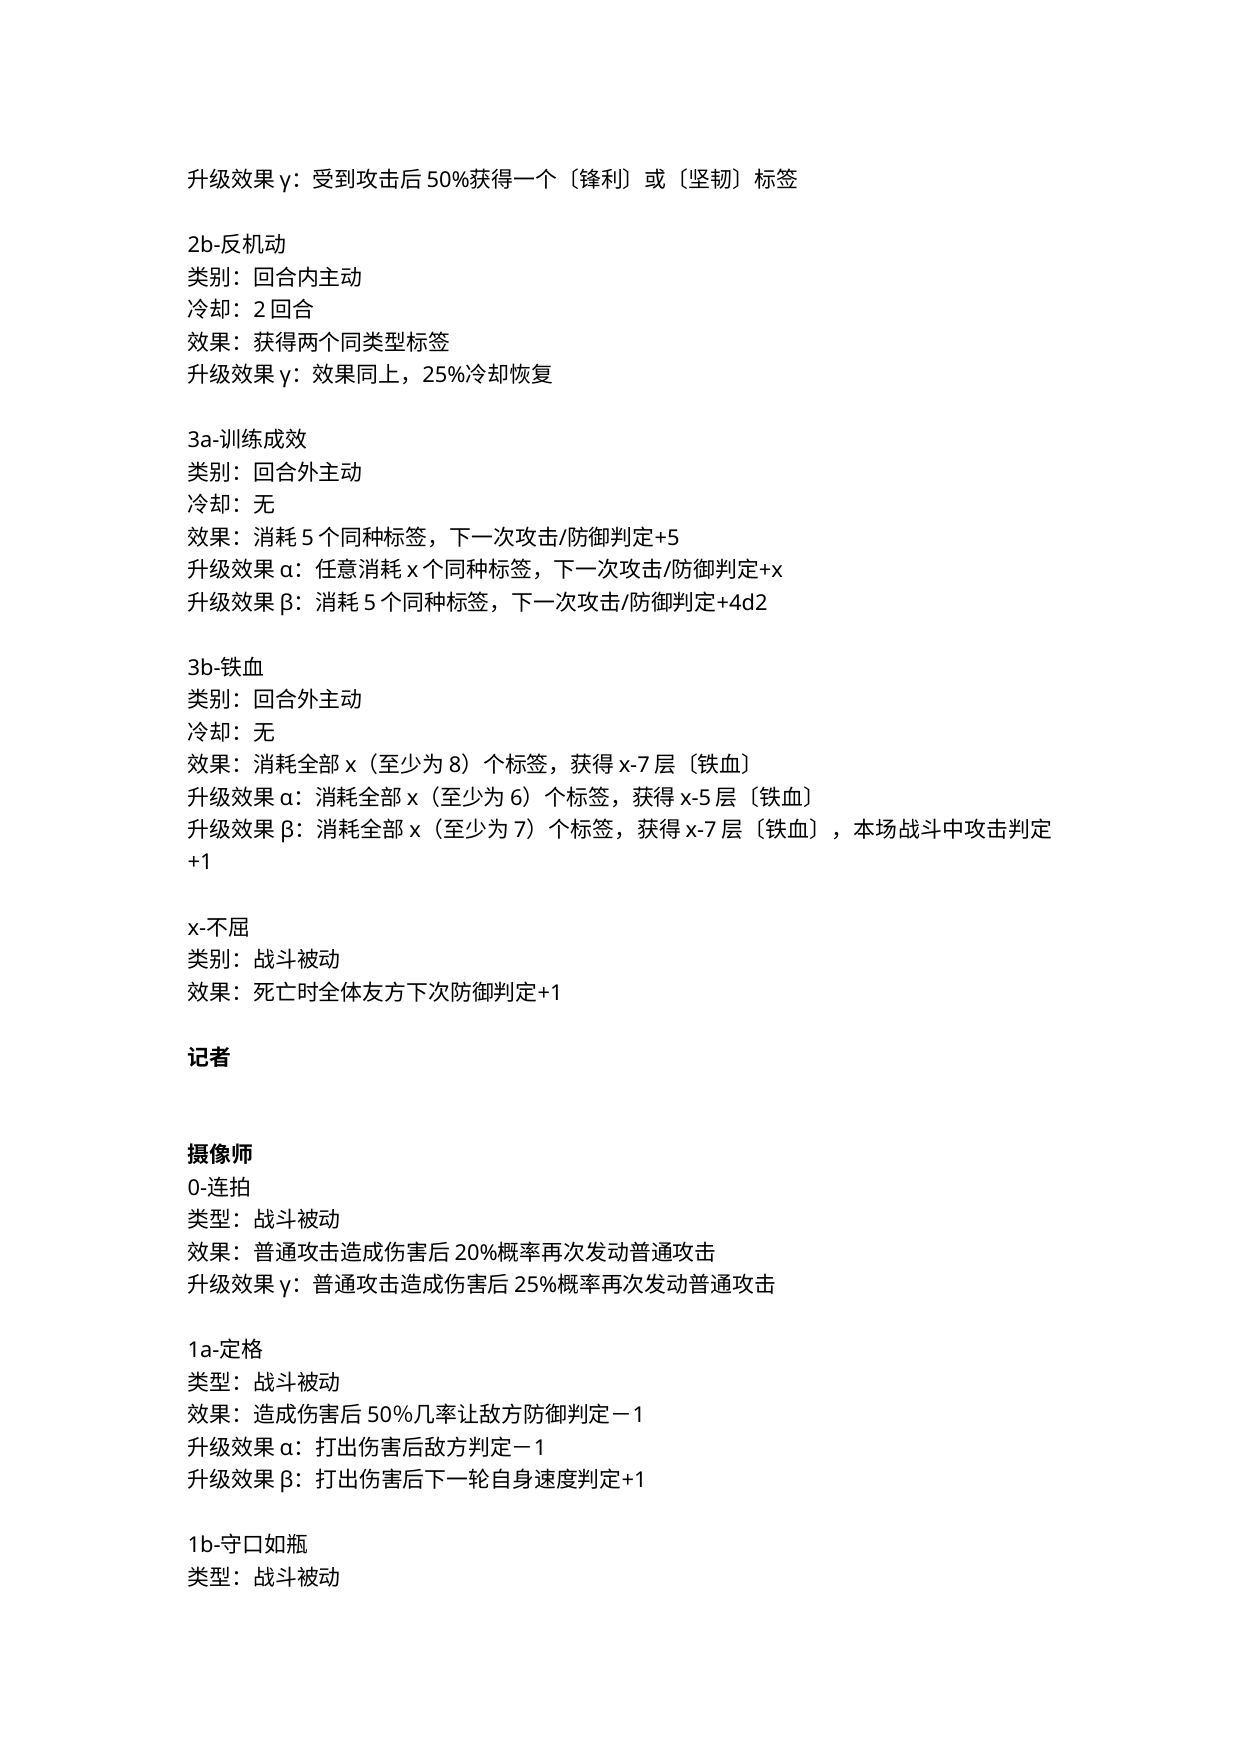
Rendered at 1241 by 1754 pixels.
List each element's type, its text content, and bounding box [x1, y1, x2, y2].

text 冷却：无 [187, 487, 1053, 519]
text 升级效果β：消耗全部x（至少为7）个标签，获得x-7层〔铁血〕，本场战斗中攻击判定+1 [187, 812, 1053, 877]
text 1a-定格 [187, 1332, 1053, 1364]
text 效果：死亡时全体友方下次防御判定+1 [187, 974, 1053, 1007]
text 冷却：无 [187, 714, 1053, 747]
text 类别：回合内主动 [187, 259, 1053, 292]
text x-不屈 [187, 909, 1053, 942]
text 升级效果α：消耗全部x（至少为6）个标签，获得x-5层〔铁血〕 [187, 779, 1053, 812]
text 摄像师 [187, 1137, 1053, 1169]
text 3a-训练成效 [187, 422, 1053, 454]
text 升级效果α：任意消耗x个同种标签，下一次攻击/防御判定+x [187, 552, 1053, 584]
text 升级效果γ：普通攻击造成伤害后25%概率再次发动普通攻击 [187, 1267, 1053, 1299]
text 效果：普通攻击造成伤害后20%概率再次发动普通攻击 [187, 1234, 1053, 1267]
text 0-连拍 [187, 1169, 1053, 1202]
text 冷却：2回合 [187, 292, 1053, 324]
text 效果：消耗全部x（至少为8）个标签，获得x-7层〔铁血〕 [187, 747, 1053, 779]
text 类型：战斗被动 [187, 1202, 1053, 1234]
text 升级效果β：消耗5个同种标签，下一次攻击/防御判定+4d2 [187, 584, 1053, 617]
text 升级效果α：打出伤害后敌方判定－1 [187, 1429, 1053, 1462]
text 记者 [187, 1039, 1053, 1072]
text 类型：战斗被动 [187, 1559, 1053, 1592]
text 类别：回合外主动 [187, 682, 1053, 714]
text 效果：消耗5个同种标签，下一次攻击/防御判定+5 [187, 519, 1053, 552]
text 效果：造成伤害后50％几率让敌方防御判定－1 [187, 1397, 1053, 1429]
text 2b-反机动 [187, 227, 1053, 259]
text 类别：战斗被动 [187, 942, 1053, 974]
text 效果：获得两个同类型标签 [187, 324, 1053, 357]
text 3b-铁血 [187, 649, 1053, 682]
text 类别：回合外主动 [187, 454, 1053, 487]
text 升级效果γ：效果同上，25%冷却恢复 [187, 357, 1053, 389]
text 升级效果β：打出伤害后下一轮自身速度判定+1 [187, 1462, 1053, 1494]
text 1b-守口如瓶 [187, 1527, 1053, 1559]
text 升级效果γ：受到攻击后50%获得一个〔锋利〕或〔坚韧〕标签 [187, 162, 1053, 194]
text 类型：战斗被动 [187, 1364, 1053, 1397]
